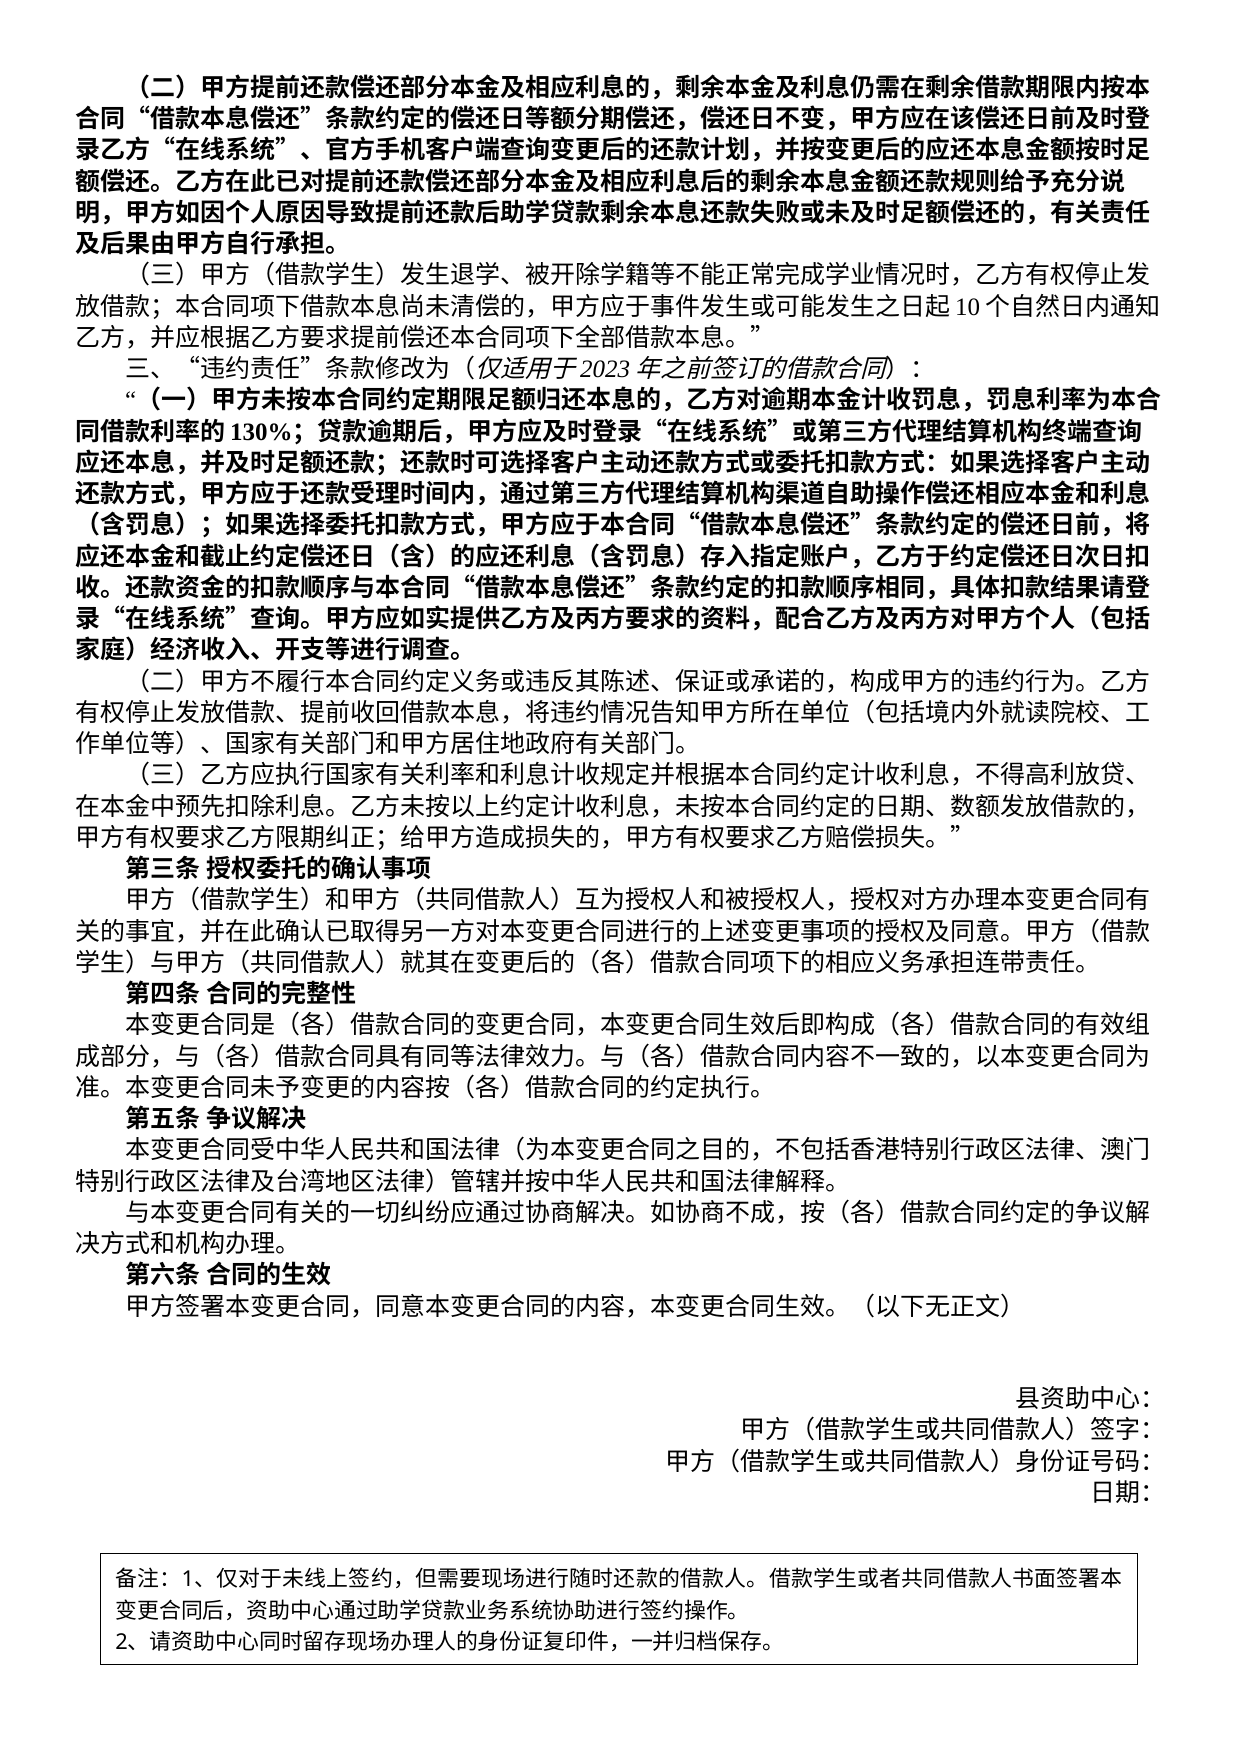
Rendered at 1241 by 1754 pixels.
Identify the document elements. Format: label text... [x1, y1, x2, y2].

text （三）甲方（借款学生）发生退学、被开除学籍等不能正常完成学业情况时，乙方有权停止发放借款；本合同项下借款本息尚未清偿的，甲方应于事件发生或可能发生之日起10个自然日内通知乙方，并应根据乙方要求提前偿还本合同项下全部借款本息。” [75, 259, 1165, 353]
text 三、“违约责任”条款修改为（仅适用于2023年之前签订的借款合同）： [75, 353, 1165, 384]
list 合同的生效 [75, 1259, 1165, 1290]
text 甲方（借款学生或共同借款人）签字： [75, 1414, 1165, 1445]
text 甲方（借款学生）和甲方（共同借款人）互为授权人和被授权人，授权对方办理本变更合同有关的事宜，并在此确认已取得另一方对本变更合同进行的上述变更事项的授权及同意。甲方（借款学生）与甲方（共同借款人）就其在变更后的（各）借款合同项下的相应义务承担连带责任。 [75, 884, 1165, 978]
text 县资助中心： [75, 1382, 1165, 1414]
list 授权委托的确认事项 [75, 853, 1165, 884]
text 甲方签署本变更合同，同意本变更合同的内容，本变更合同生效。（以下无正文） [75, 1290, 1165, 1321]
text （二）甲方不履行本合同约定义务或违反其陈述、保证或承诺的，构成甲方的违约行为。乙方有权停止发放借款、提前收回借款本息，将违约情况告知甲方所在单位（包括境内外就读院校、工作单位等）、国家有关部门和甲方居住地政府有关部门。 [75, 665, 1165, 759]
list 本变更合同是（各）借款合同的变更合同，本变更合同生效后即构成（各）借款合同的有效组成部分，与（各）借款合同具有同等法律效力。与（各）借款合同内容不一致的，以本变更合同为准。本变更合同未予变更的内容按（各）借款合同的约定执行。 [75, 1009, 1165, 1103]
list 合同的完整性 [75, 978, 1165, 1009]
text 甲方（借款学生或共同借款人）身份证号码： [75, 1445, 1165, 1476]
text 日期： [75, 1476, 1165, 1507]
text “（一）甲方未按本合同约定期限足额归还本息的，乙方对逾期本金计收罚息，罚息利率为本合同借款利率的130%；贷款逾期后，甲方应及时登录“在线系统”或第三方代理结算机构终端查询应还本息，并及时足额还款；还款时可选择客户主动还款方式或委托扣款方式：如果选择客户主动还款方式，甲方应于还款受理时间内，通过第三方代理结算机构渠道自助操作偿还相应本金和利息（含罚息）；如果选择委托扣款方式，甲方应于本合同“借款本息偿还”条款约定的偿还日前，将应还本金和截止约定偿还日（含）的应还利息（含罚息）存入指定账户，乙方于约定偿还日次日扣收。还款资金的扣款顺序与本合同“借款本息偿还”条款约定的扣款顺序相同，具体扣款结果请登录“在线系统”查询。甲方应如实提供乙方及丙方要求的资料，配合乙方及丙方对甲方个人（包括家庭）经济收入、开支等进行调查。 [75, 384, 1165, 665]
list 争议解决 [75, 1103, 1165, 1134]
text （二）甲方提前还款偿还部分本金及相应利息的，剩余本金及利息仍需在剩余借款期限内按本合同“借款本息偿还”条款约定的偿还日等额分期偿还，偿还日不变，甲方应在该偿还日前及时登录乙方“在线系统”、官方手机客户端查询变更后的还款计划，并按变更后的应还本息金额按时足额偿还。乙方在此已对提前还款偿还部分本金及相应利息后的剩余本息金额还款规则给予充分说明，甲方如因个人原因导致提前还款后助学贷款剩余本息还款失败或未及时足额偿还的，有关责任及后果由甲方自行承担。 [75, 71, 1165, 259]
text （三）乙方应执行国家有关利率和利息计收规定并根据本合同约定计收利息，不得高利放贷、在本金中预先扣除利息。乙方未按以上约定计收利息，未按本合同约定的日期、数额发放借款的，甲方有权要求乙方限期纠正；给甲方造成损失的，甲方有权要求乙方赔偿损失。” [75, 759, 1165, 853]
text 本变更合同受中华人民共和国法律（为本变更合同之目的，不包括香港特别行政区法律、澳门特别行政区法律及台湾地区法律）管辖并按中华人民共和国法律解释。 [75, 1134, 1165, 1196]
text 与本变更合同有关的一切纠纷应通过协商解决。如协商不成，按（各）借款合同约定的争议解决方式和机构办理。 [75, 1196, 1165, 1259]
